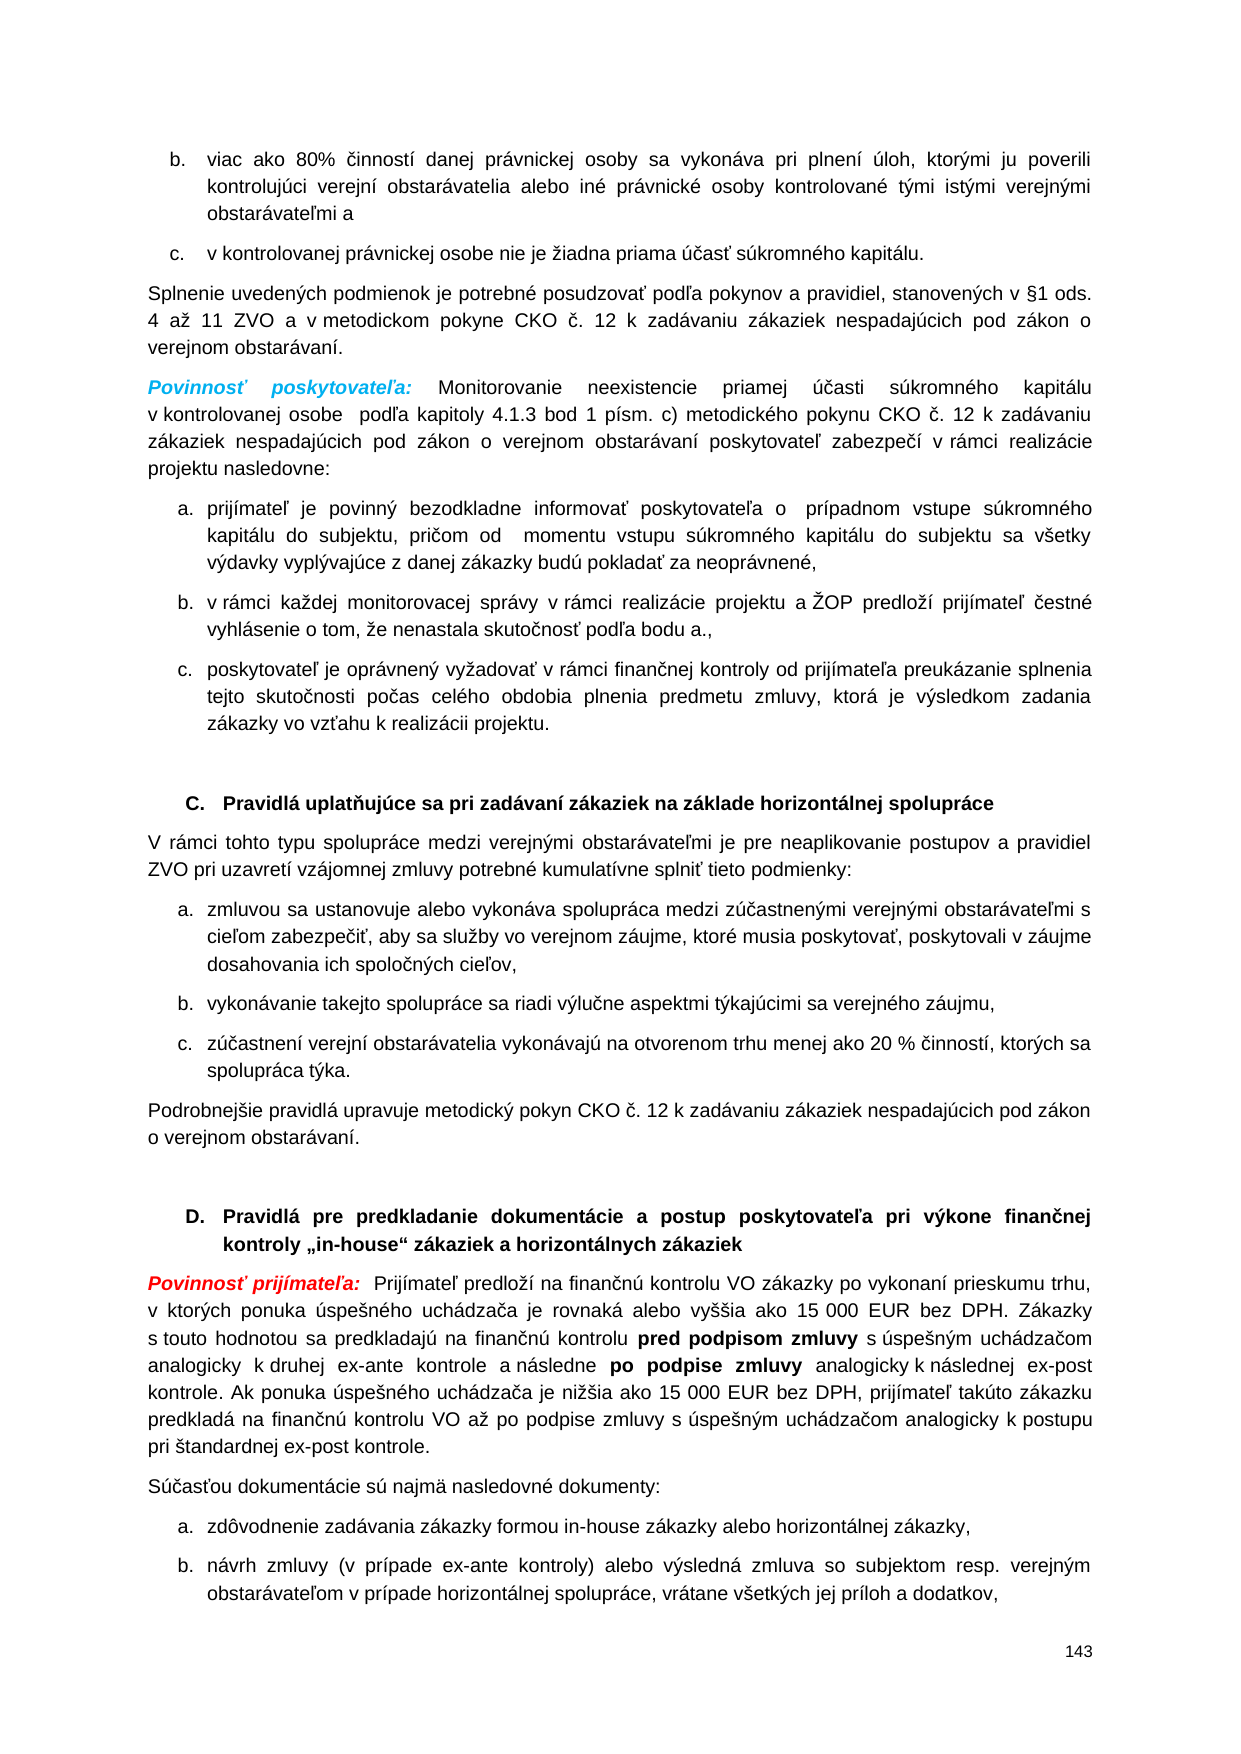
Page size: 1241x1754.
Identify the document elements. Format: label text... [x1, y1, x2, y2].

list zúčastnení verejní obstarávatelia vykonávajú na otvorenom trhu menej ako 20 % činností, ktorých sa spolupráca týka. [177, 1032, 1092, 1082]
list v rámci každej monitorovacej správy v rámci realizácie projektu a ŽOP predloží prijímateľ čestné vyhlásenie o tom, že nenastala skutočnosť podľa bodu a., [177, 591, 1092, 641]
text Splnenie uvedených podmienok je potrebné posudzovať podľa pokynov a pravidiel, stanovených v §1 ods. 4 až 11 ZVO a v metodickom pokyne CKO č. 12 k zadávaniu zákaziek nespadajúcich pod zákon o verejnom obstarávaní. [148, 281, 1092, 358]
text Súčasťou dokumentácie sú najmä nasledovné dokumenty: [148, 1475, 1092, 1498]
text V rámci tohto typu spolupráce medzi verejnými obstarávateľmi je pre neaplikovanie postupov a pravidiel ZVO pri uzavretí vzájomnej zmluvy potrebné kumulatívne splniť tieto podmienky: [148, 831, 1092, 881]
list v kontrolovanej právnickej osobe nie je žiadna priama účasť súkromného kapitálu. [169, 242, 1092, 264]
list návrh zmluvy (v prípade ex-ante kontroly) alebo výsledná zmluva so subjektom resp. verejným obstarávateľom v prípade horizontálnej spolupráce, vrátane všetkých jej príloh a dodatkov, [177, 1554, 1092, 1604]
list vykonávanie takejto spolupráce sa riadi výlučne aspektmi týkajúcimi sa verejného záujmu, [177, 992, 1092, 1015]
text Povinnosť prijímateľa: Prijímateľ predloží na finančnú kontrolu VO zákazky po vykonaní prieskumu trhu, v ktorých ponuka úspešného uchádzača je rovnaká alebo vyššia ako 15 000 EUR bez DPH. Zákazky s touto hodnotou sa predkladajú na finančnú kontrolu pred podpisom zmluvy s úspešným uchádzačom analogicky k druhej ex-ante kontrole a následne po podpise zmluvy analogicky k následnej ex-post kontrole. Ak ponuka úspešného uchádzača je nižšia ako 15 000 EUR bez DPH, prijímateľ takúto zákazku predkladá na finančnú kontrolu VO až po podpise zmluvy s úspešným uchádzačom analogicky k postupu pri štandardnej ex-post kontrole. [148, 1272, 1092, 1458]
list viac ako 80% činností danej právnickej osoby sa vykonáva pri plnení úloh, ktorými ju poverili kontrolujúci verejní obstarávatelia alebo iné právnické osoby kontrolované tými istými verejnými obstarávateľmi a [169, 148, 1092, 225]
list zdôvodnenie zadávania zákazky formou in-house zákazky alebo horizontálnej zákazky, [177, 1514, 1092, 1537]
text Podrobnejšie pravidlá upravuje metodický pokyn CKO č. 12 k zadávaniu zákaziek nespadajúcich pod zákon o verejnom obstarávaní. [148, 1099, 1092, 1148]
list Pravidlá uplatňujúce sa pri zadávaní zákaziek na základe horizontálnej spolupráce [185, 791, 1092, 814]
list prijímateľ je povinný bezodkladne informovať poskytovateľa o prípadnom vstupe súkromného kapitálu do subjektu, pričom od momentu vstupu súkromného kapitálu do subjektu sa všetky výdavky vyplývajúce z danej zákazky budú pokladať za neoprávnené, [177, 497, 1092, 574]
list Pravidlá pre predkladanie dokumentácie a postup poskytovateľa pri výkone finančnej kontroly „in-house“ zákaziek a horizontálnych zákaziek [185, 1205, 1092, 1255]
list zmluvou sa ustanovuje alebo vykonáva spolupráca medzi zúčastnenými verejnými obstarávateľmi s cieľom zabezpečiť, aby sa služby vo verejnom záujme, ktoré musia poskytovať, poskytovali v záujme dosahovania ich spoločných cieľov, [177, 898, 1092, 975]
list poskytovateľ je oprávnený vyžadovať v rámci finančnej kontroly od prijímateľa preukázanie splnenia tejto skutočnosti počas celého obdobia plnenia predmetu zmluvy, ktorá je výsledkom zadania zákazky vo vzťahu k realizácii projektu. [177, 658, 1092, 735]
text Povinnosť poskytovateľa: Monitorovanie neexistencie priamej účasti súkromného kapitálu v kontrolovanej osobe podľa kapitoly 4.1.3 bod 1 písm. c) metodického pokynu CKO č. 12 k zadávaniu zákaziek nespadajúcich pod zákon o verejnom obstarávaní poskytovateľ zabezpečí v rámci realizácie projektu nasledovne: [148, 376, 1092, 480]
